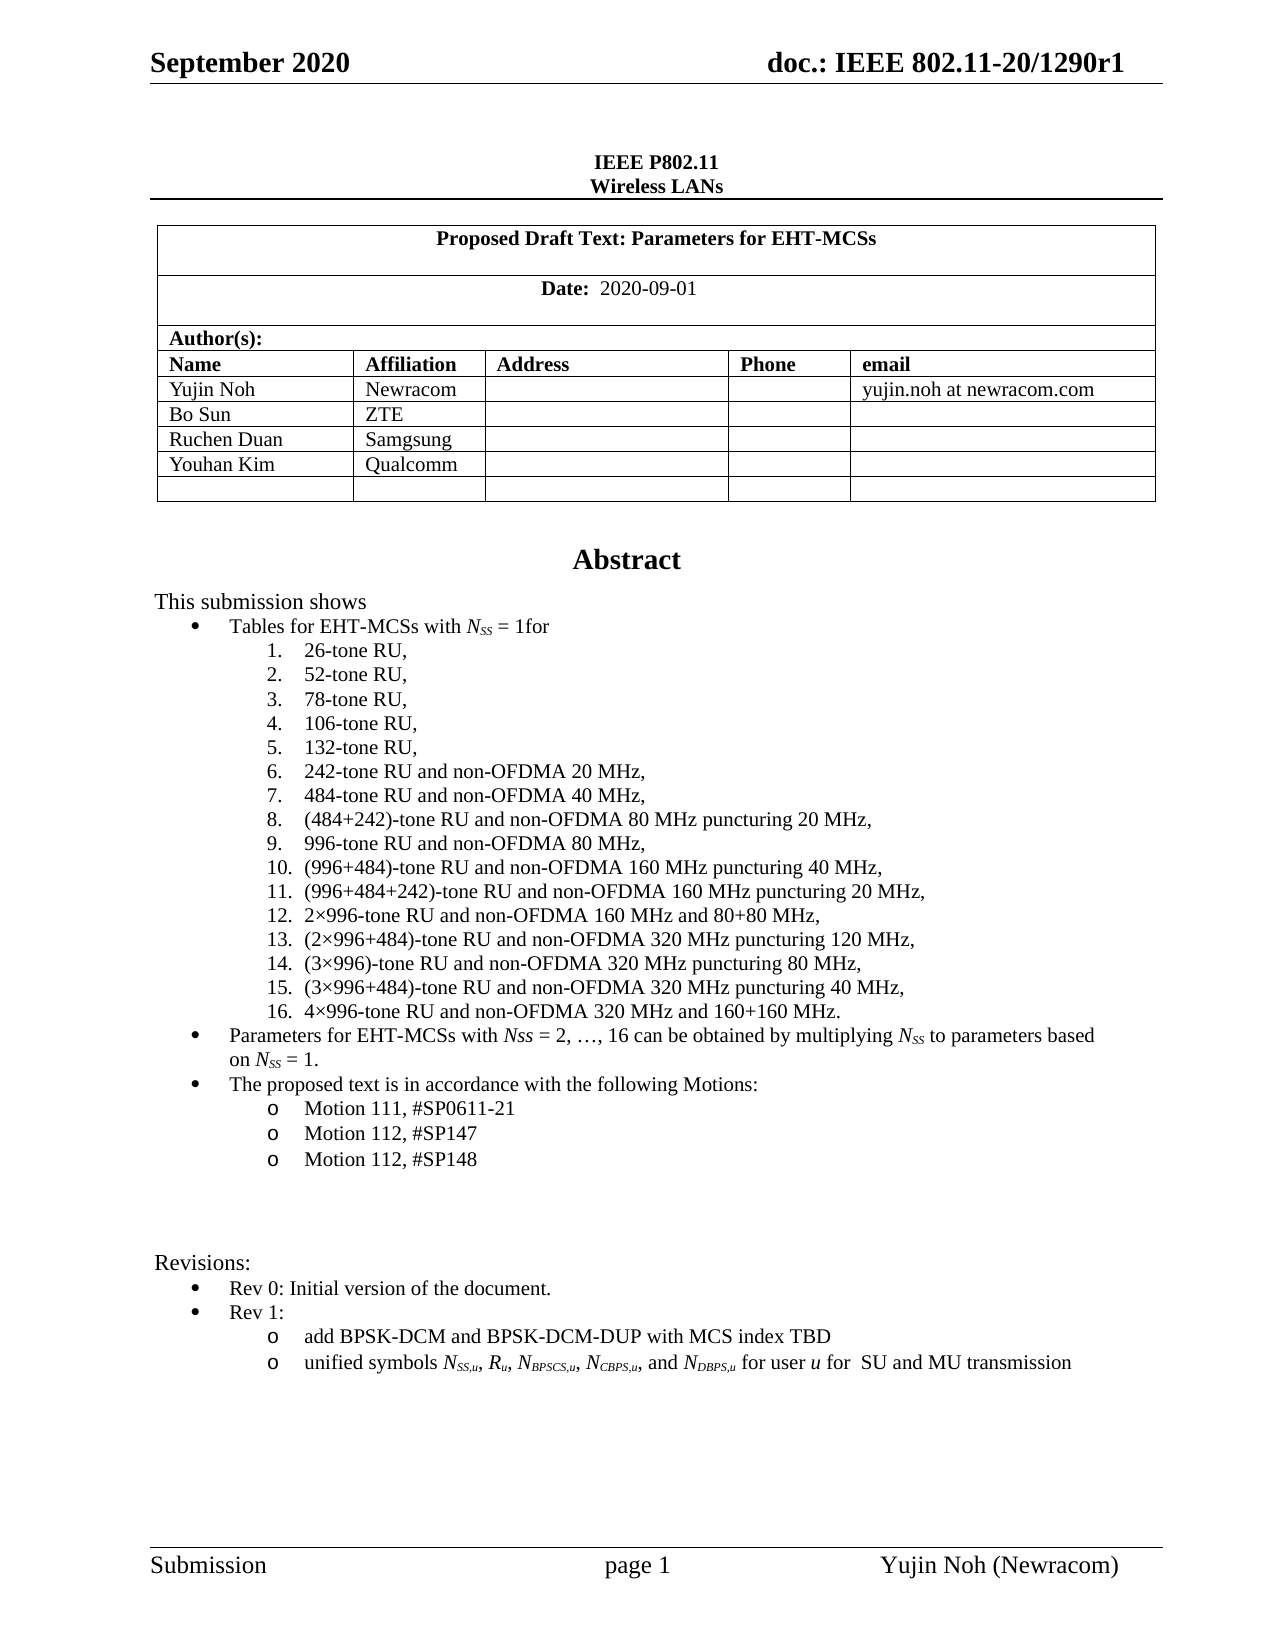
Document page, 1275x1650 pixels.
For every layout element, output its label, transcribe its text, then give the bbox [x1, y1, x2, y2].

table_cell [486, 427, 728, 451]
table_cell [729, 402, 850, 426]
table_cell [851, 452, 1155, 476]
table_cell [486, 402, 728, 426]
table_cell [486, 377, 728, 401]
table_cell [729, 477, 850, 501]
table_cell Yujin Noh [158, 377, 353, 401]
table_cell [851, 427, 1155, 451]
table_cell Date: 2020-09-01 [158, 276, 1155, 325]
table_cell Samgsung [354, 427, 485, 451]
table_cell ZTE [354, 402, 485, 426]
table_cell Newracom [354, 377, 485, 401]
table_header Proposed Draft Text: Parameters for EHT-MCSs [158, 226, 1155, 275]
table_cell Bo Sun [158, 402, 353, 426]
table_cell [851, 402, 1155, 426]
table_cell [158, 477, 353, 501]
table_cell [851, 477, 1155, 501]
text IEEE P802.11 Wireless LANs [150, 150, 1163, 198]
table_cell yujin.noh at newracom.com [851, 377, 1155, 401]
table_cell email [851, 351, 1155, 376]
table_cell [354, 477, 485, 501]
table_cell Phone [729, 351, 850, 376]
table_cell [486, 477, 728, 501]
table_cell Qualcomm [354, 452, 485, 476]
table_cell Author(s): [158, 326, 1155, 350]
table_cell Name [158, 351, 353, 376]
table_cell [729, 427, 850, 451]
table_cell [486, 452, 728, 476]
table_cell [729, 377, 850, 401]
table_cell Ruchen Duan [158, 427, 353, 451]
table_cell Youhan Kim [158, 452, 353, 476]
table_cell Affiliation [354, 351, 485, 376]
table_cell [729, 452, 850, 476]
table_cell Address [486, 351, 728, 376]
